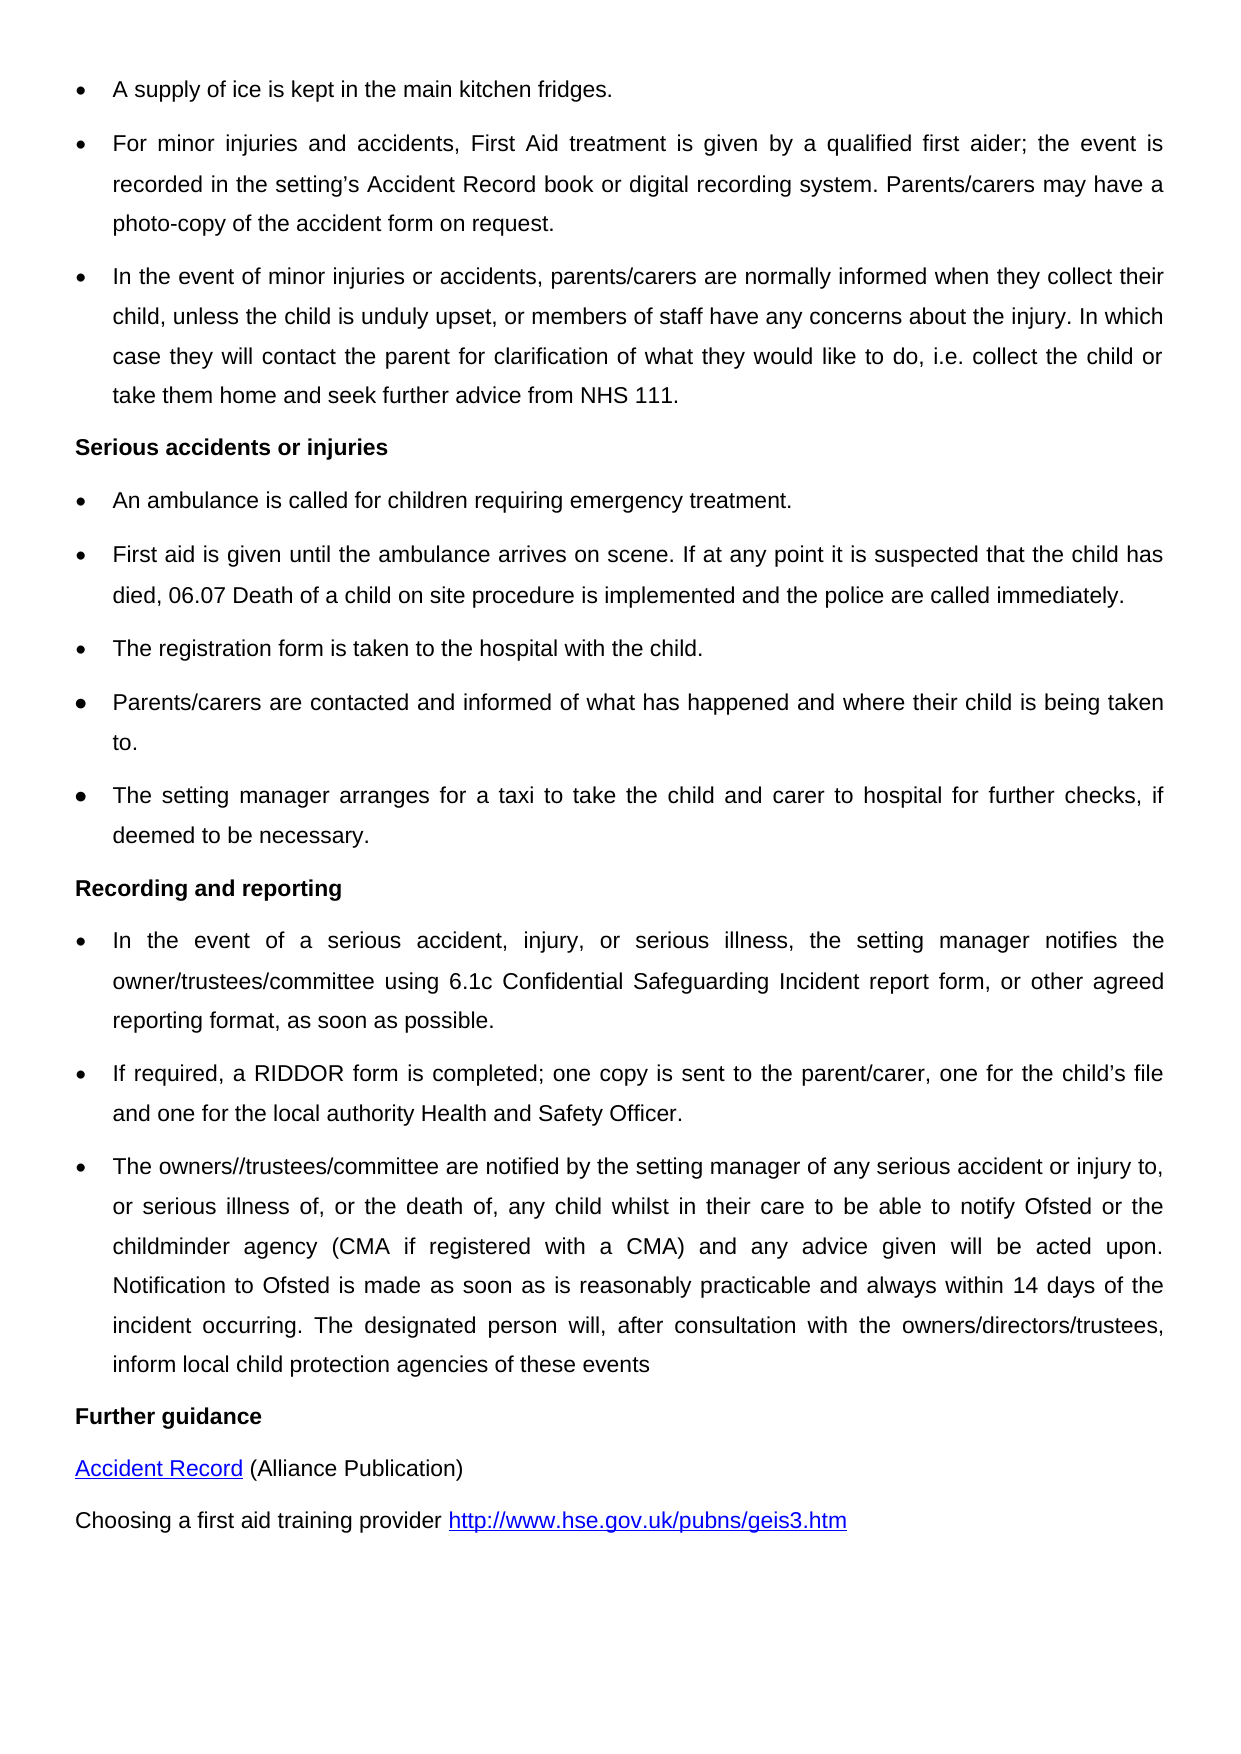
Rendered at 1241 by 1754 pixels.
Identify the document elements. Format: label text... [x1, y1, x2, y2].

list An ambulance is called for children requiring emergency treatment. [75, 486, 1165, 514]
list A supply of ice is kept in the main kitchen fridges. [75, 75, 1165, 103]
list First aid is given until the ambulance arrives on scene. If at any point it is suspected that the child has died, 06.07 Death of a child on site procedure is implemented and the police are called immediately. [75, 541, 1165, 608]
list For minor injuries and accidents, First Aid treatment is given by a qualified first aider; the event is recorded in the setting’s Accident Record book or digital recording system. Parents/carers may have a photo-copy of the accident form on request. [75, 129, 1165, 236]
text Serious accidents or injuries [75, 434, 1165, 461]
text Accident Record (Alliance Publication) [75, 1455, 1165, 1482]
text Recording and reporting [75, 874, 1165, 901]
list The owners//trustees/committee are notified by the setting manager of any serious accident or injury to, or serious illness of, or the death of, any child whilst in their care to be able to notify Ofsted or the childminder agency (CMA if registered with a CMA) and any advice given will be acted upon. Notification to Ofsted is made as soon as is reasonably practicable and always within 14 days of the incident occurring. The designated person will, after consultation with the owners/directors/trustees, inform local child protection agencies of these events [75, 1152, 1165, 1378]
text Further guidance [75, 1403, 1165, 1429]
list In the event of a serious accident, injury, or serious illness, the setting manager notifies the owner/trustees/committee using 6.1c Confidential Safeguarding Incident report form, or other agreed reporting format, as soon as possible. [75, 926, 1165, 1033]
list The registration form is taken to the hospital with the child. [75, 634, 1165, 662]
text Choosing a first aid training provider http://www.hse.gov.uk/pubns/geis3.htm [75, 1507, 1165, 1533]
list Parents/carers are contacted and informed of what has happened and where their child is being taken to. [75, 688, 1165, 756]
list In the event of minor injuries or accidents, parents/carers are normally informed when they collect their child, unless the child is unduly upset, or members of staff have any concerns about the injury. In which case they will contact the parent for clarification of what they would like to do, i.e. collect the child or take them home and seek further advice from NHS 111. [75, 262, 1165, 408]
list If required, a RIDDOR form is completed; one copy is sent to the parent/carer, one for the child’s file and one for the local authority Health and Safety Officer. [75, 1059, 1165, 1127]
list The setting manager arranges for a taxi to take the child and carer to hospital for further checks, if deemed to be necessary. [75, 781, 1165, 849]
